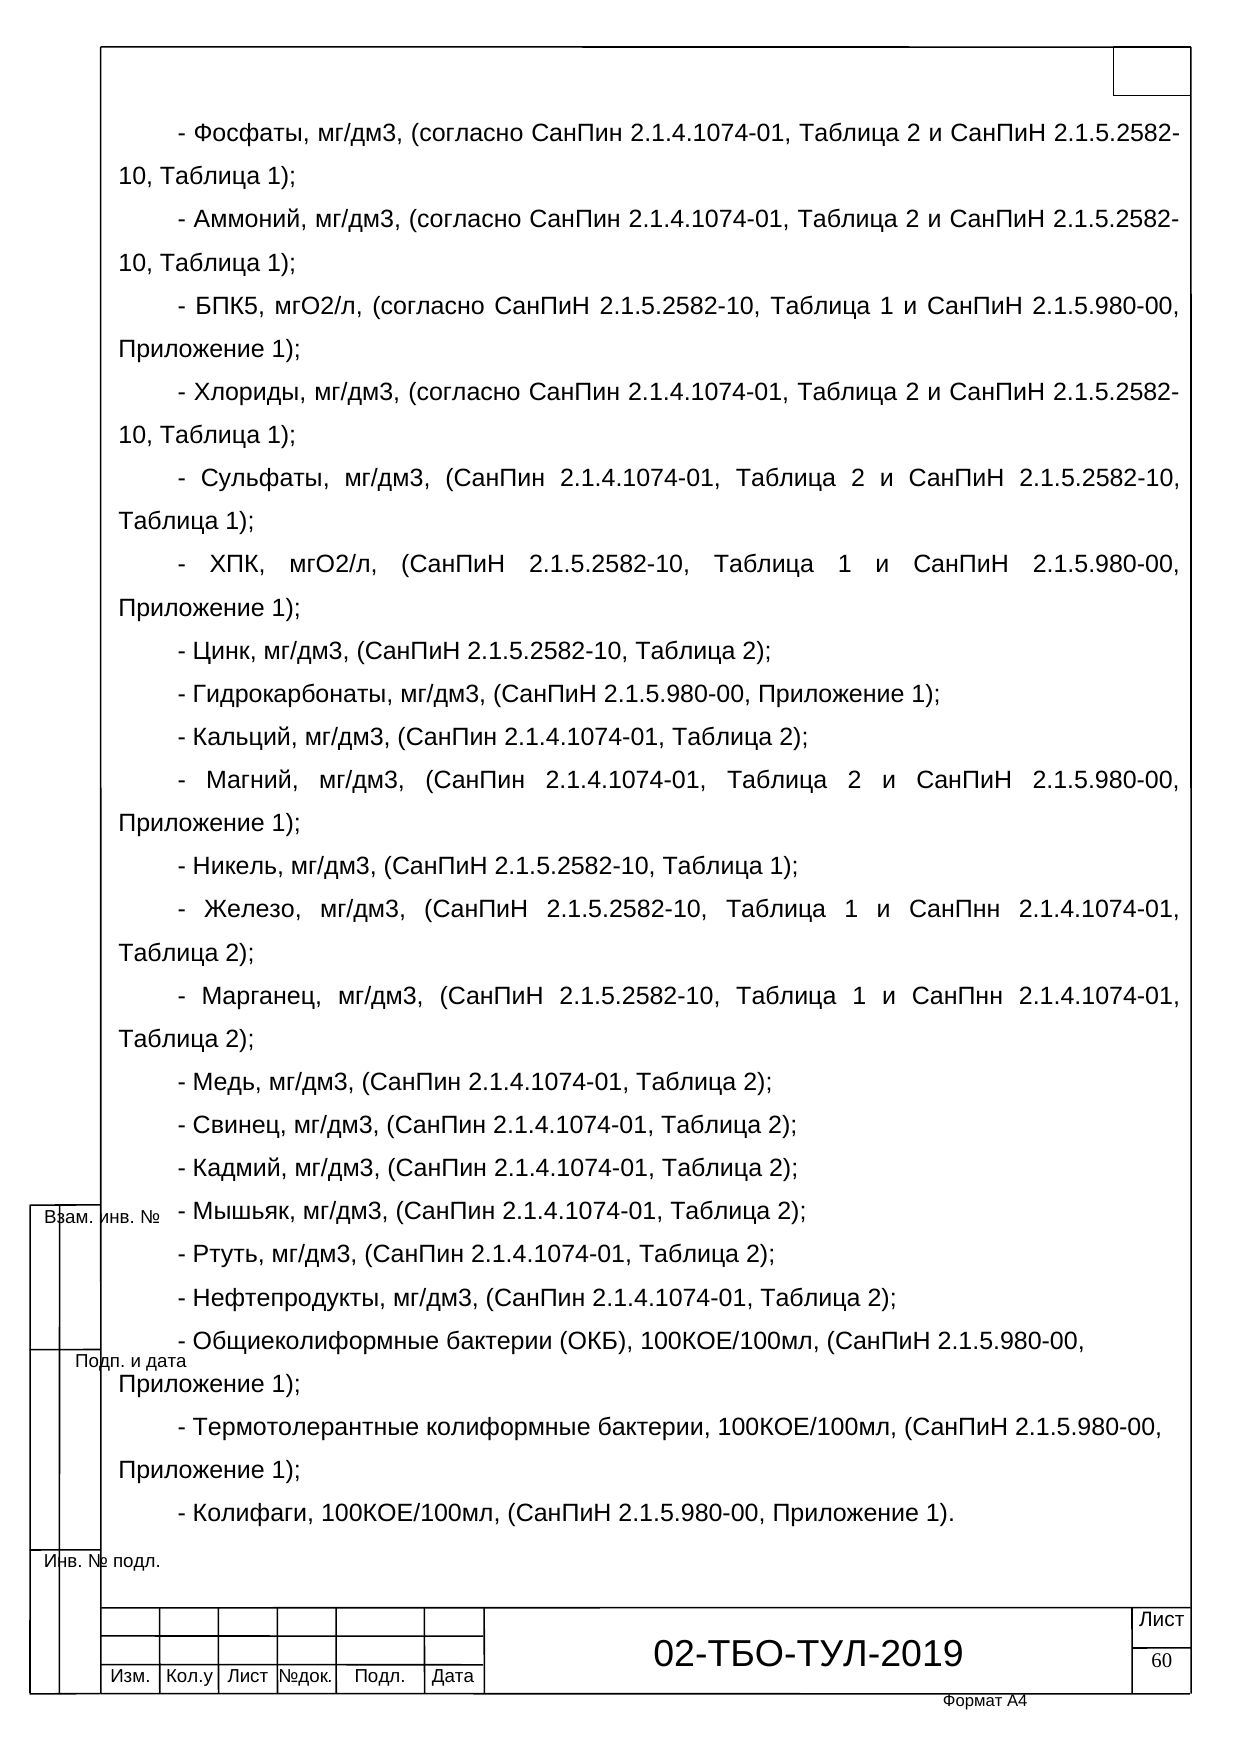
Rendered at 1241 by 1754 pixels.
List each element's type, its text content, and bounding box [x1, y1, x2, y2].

text - Колифаги, 100КОЕ/100мл, (СанПиН 2.1.5.980-00, Приложение 1). [118, 1498, 1181, 1527]
text - Железо, мг/дм3, (СанПиН 2.1.5.2582-10, Таблица 1 и СанПнн 2.1.4.1074-01, Таблица 2); [118, 894, 1181, 966]
text - Общиеколиформные бактерии (ОКБ), 100КОЕ/100мл, (СанПиН 2.1.5.980-00, Приложение 1); [118, 1326, 1181, 1397]
text - Кадмий, мг/дм3, (СанПин 2.1.4.1074-01, Таблица 2); [118, 1153, 1181, 1182]
text - Свинец, мг/дм3, (СанПин 2.1.4.1074-01, Таблица 2); [118, 1110, 1181, 1139]
text - ХПК, мгО2/л, (СанПиН 2.1.5.2582-10, Таблица 1 и СанПиН 2.1.5.980-00, Приложение 1); [118, 549, 1181, 621]
text - Фосфаты, мг/дм3, (согласно СанПин 2.1.4.1074-01, Таблица 2 и СанПиН 2.1.5.2582-10, Таблица 1); [118, 118, 1181, 190]
text - Цинк, мг/дм3, (СанПиН 2.1.5.2582-10, Таблица 2); [118, 636, 1181, 664]
text - Сульфаты, мг/дм3, (СанПин 2.1.4.1074-01, Таблица 2 и СанПиН 2.1.5.2582-10, Таблица 1); [118, 463, 1181, 535]
text - Кальций, мг/дм3, (СанПин 2.1.4.1074-01, Таблица 2); [118, 722, 1181, 751]
text - Ртуть, мг/дм3, (СанПин 2.1.4.1074-01, Таблица 2); [118, 1239, 1181, 1268]
text - Нефтепродукты, мг/дм3, (СанПин 2.1.4.1074-01, Таблица 2); [118, 1282, 1181, 1311]
text - БПК5, мгО2/л, (согласно СанПиН 2.1.5.2582-10, Таблица 1 и СанПиН 2.1.5.980-00, Приложение 1); [118, 291, 1181, 362]
text - Термотолерантные колиформные бактерии, 100КОЕ/100мл, (СанПиН 2.1.5.980-00, Приложение 1); [118, 1412, 1181, 1484]
text - Гидрокарбонаты, мг/дм3, (СанПиН 2.1.5.980-00, Приложение 1); [118, 679, 1181, 707]
text - Аммоний, мг/дм3, (согласно СанПин 2.1.4.1074-01, Таблица 2 и СанПиН 2.1.5.2582-10, Таблица 1); [118, 204, 1181, 276]
text - Никель, мг/дм3, (СанПиН 2.1.5.2582-10, Таблица 1); [118, 851, 1181, 880]
text - Хлориды, мг/дм3, (согласно СанПин 2.1.4.1074-01, Таблица 2 и СанПиН 2.1.5.2582-10, Таблица 1); [118, 377, 1181, 449]
text - Медь, мг/дм3, (СанПин 2.1.4.1074-01, Таблица 2); [118, 1067, 1181, 1096]
text - Магний, мг/дм3, (СанПин 2.1.4.1074-01, Таблица 2 и СанПиН 2.1.5.980-00, Приложение 1); [118, 765, 1181, 837]
text - Марганец, мг/дм3, (СанПиН 2.1.5.2582-10, Таблица 1 и СанПнн 2.1.4.1074-01, Таблица 2); [118, 981, 1181, 1052]
text - Мышьяк, мг/дм3, (СанПин 2.1.4.1074-01, Таблица 2); [118, 1196, 1181, 1225]
